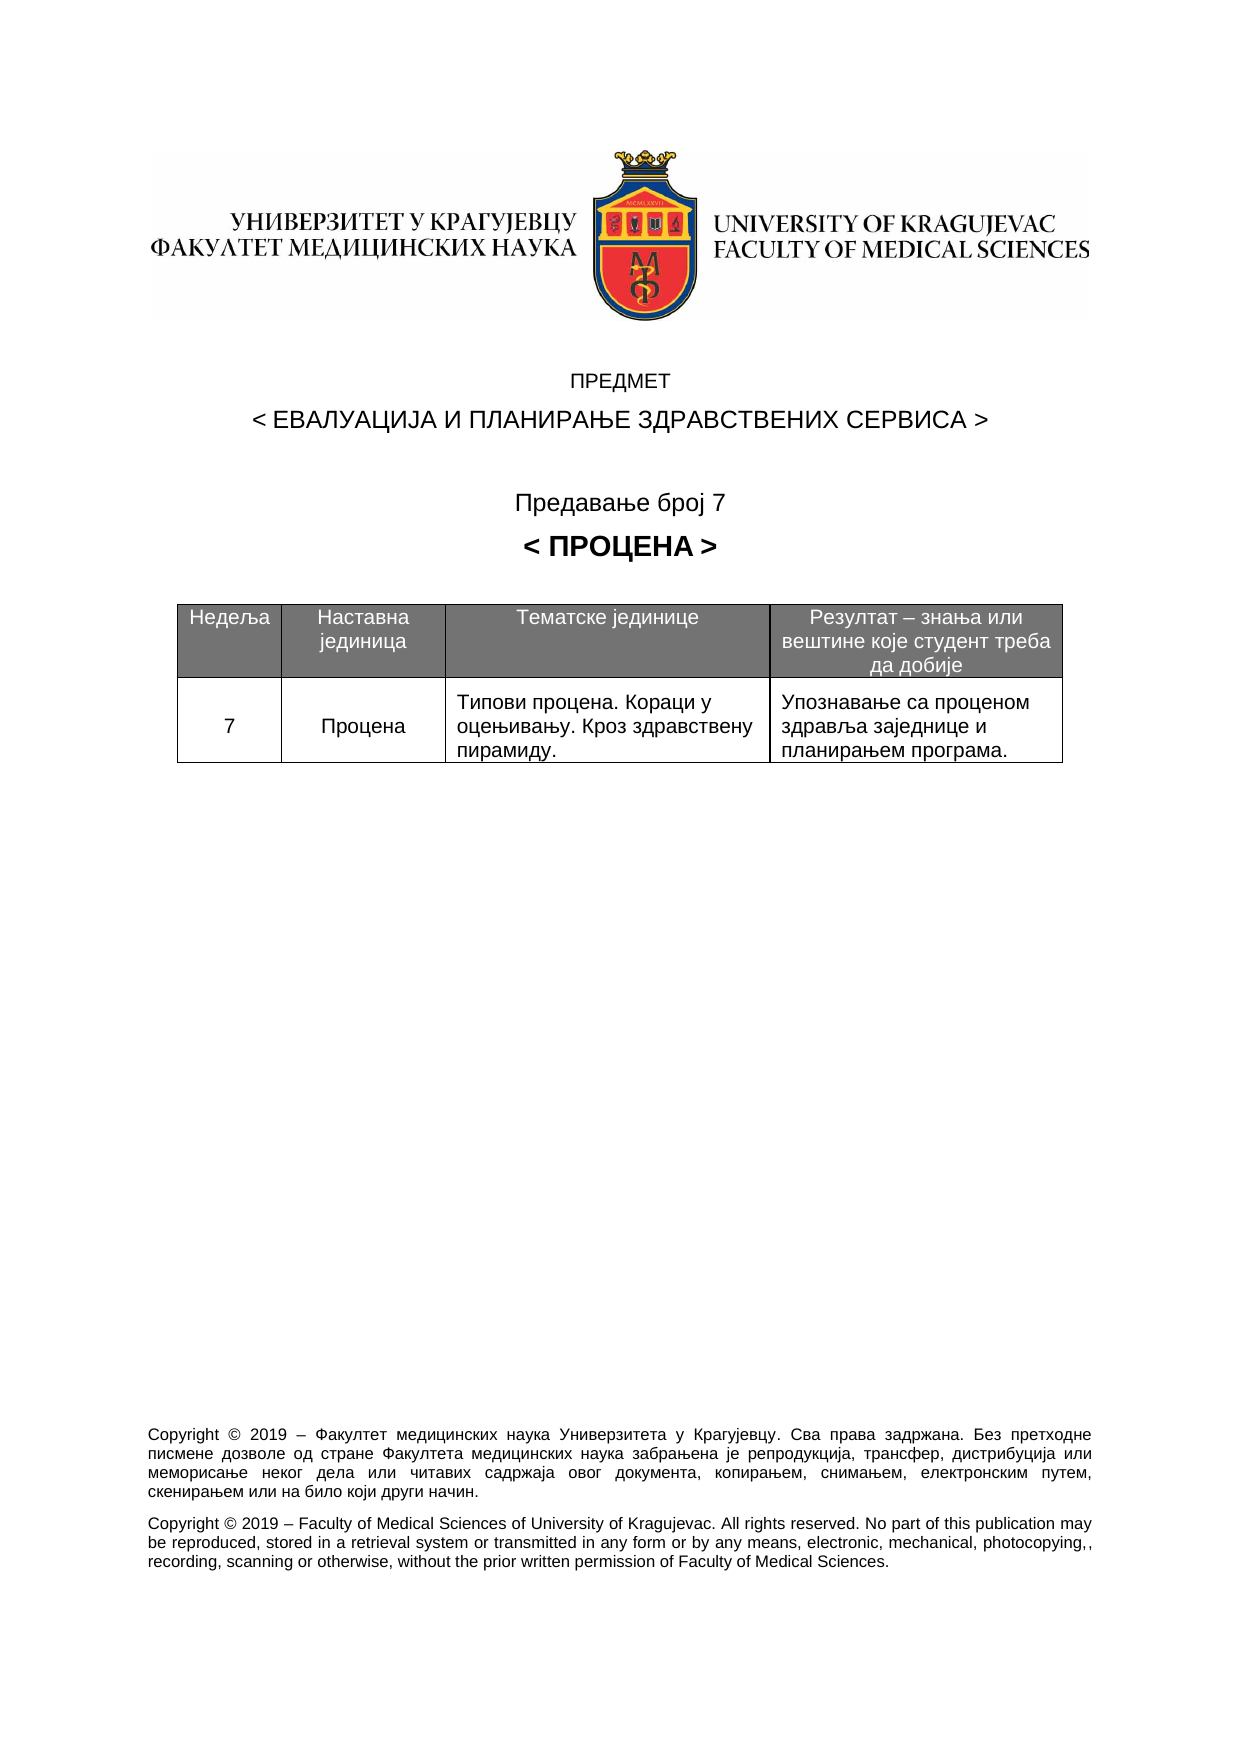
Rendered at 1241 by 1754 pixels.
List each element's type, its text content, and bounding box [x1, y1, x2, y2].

table_header Тематске јединице [446, 605, 769, 677]
text ПРЕДМЕТ [148, 369, 1092, 393]
text < ЕВАЛУАЦИЈА И ПЛАНИРАЊЕ ЗДРАВСТВЕНИХ СЕРВИСА > [148, 405, 1092, 434]
table_header Наставна јединица [282, 605, 445, 677]
text Copyright © 2019 – Faculty of Medical Sciences of University of Kragujevac. All rights reserved. No part of this publication may be reproduced, stored in a retrieval system or transmitted in any form or by any means, electronic, mechanical, photocopying,, recording, scanning or otherwise, without the prior written permission of Faculty of Medical Sciences. [148, 1513, 1092, 1571]
table_header Резултат – знања или вештине које студент треба да добије [771, 605, 1062, 677]
table_cell Упознавање са проценом здравља заједнице и планирањем програма. [771, 678, 1062, 762]
table_cell Типови процена. Кораци у оцењивању. Кроз здравствену пирамиду. [446, 678, 769, 762]
table_header Недеља [178, 605, 281, 677]
text < ПРОЦЕНА > [148, 529, 1092, 562]
table_cell Процена [282, 678, 445, 762]
text Copyright © 2019 – Факултет медицинских наука Универзитета у Крагујевцу. Сва права задржана. Без претходне писмене дозволе од стране Факултета медицинских наука забрањена је репродукција, трансфер, дистрибуција или меморисање неког дела или читавих садржаја овог документа, копирањем, снимањем, електронским путем, скенирањем или на било који други начин. [148, 1424, 1092, 1501]
picture [151, 150, 1089, 321]
table_cell 7 [178, 678, 281, 762]
text Предавање број 7 [148, 488, 1092, 516]
